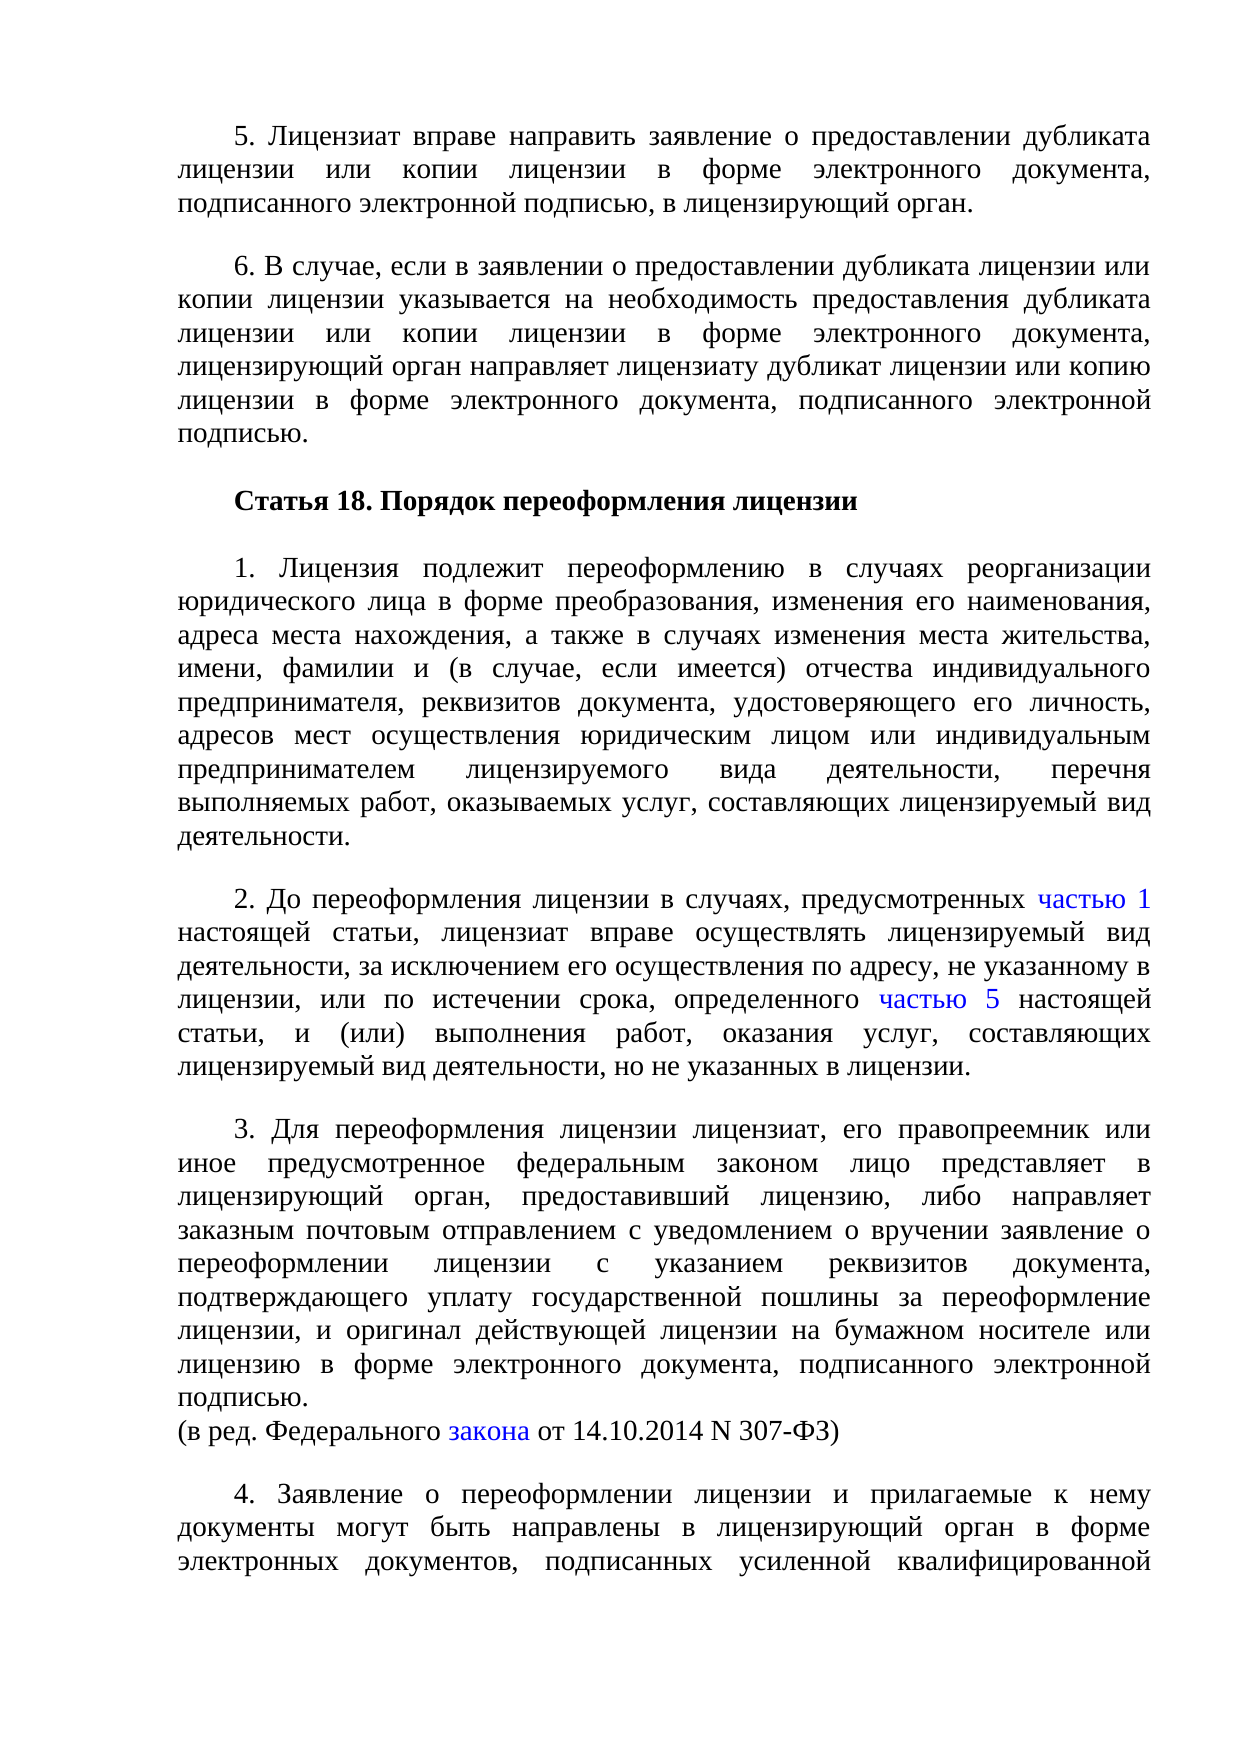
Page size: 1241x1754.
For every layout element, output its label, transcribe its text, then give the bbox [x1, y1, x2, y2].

text Статья 18. Порядок переоформления лицензии [177, 483, 1152, 516]
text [177, 1476, 1152, 1576]
text 5. Лицензиат вправе направить заявление о предоставлении дубликата лицензии или копии лицензии в форме электронного документа, подписанного электронной подписью, в лицензирующий орган. [177, 118, 1152, 219]
text 2. До переоформления лицензии в случаях, предусмотренных частью 1 настоящей статьи, лицензиат вправе осуществлять лицензируемый вид деятельности, за исключением его осуществления по адресу, не указанному в лицензии, или по истечении срока, определенного частью 5 настоящей статьи, и (или) выполнения работ, оказания услуг, составляющих лицензируемый вид деятельности, но не указанных в лицензии. [177, 881, 1152, 1082]
text 3. Для переоформления лицензии лицензиат, его правопреемник или иное предусмотренное федеральным законом лицо представляет в лицензирующий орган, предоставивший лицензию, либо направляет заказным почтовым отправлением с уведомлением о вручении заявление о переоформлении лицензии с указанием реквизитов документа, подтверждающего уплату государственной пошлины за переоформление лицензии, и оригинал действующей лицензии на бумажном носителе или лицензию в форме электронного документа, подписанного электронной подписью. [177, 1111, 1152, 1413]
text (в ред. Федерального закона от 14.10.2014 N 307-ФЗ) [177, 1413, 1152, 1447]
text 6. В случае, если в заявлении о предоставлении дубликата лицензии или копии лицензии указывается на необходимость предоставления дубликата лицензии или копии лицензии в форме электронного документа, лицензирующий орган направляет лицензиату дубликат лицензии или копию лицензии в форме электронного документа, подписанного электронной подписью. [177, 248, 1152, 449]
text 1. Лицензия подлежит переоформлению в случаях реорганизации юридического лица в форме преобразования, изменения его наименования, адреса места нахождения, а также в случаях изменения места жительства, имени, фамилии и (в случае, если имеется) отчества индивидуального предпринимателя, реквизитов документа, удостоверяющего его личность, адресов мест осуществления юридическим лицом или индивидуальным предпринимателем лицензируемого вида деятельности, перечня выполняемых работ, оказываемых услуг, составляющих лицензируемый вид деятельности. [177, 550, 1152, 852]
